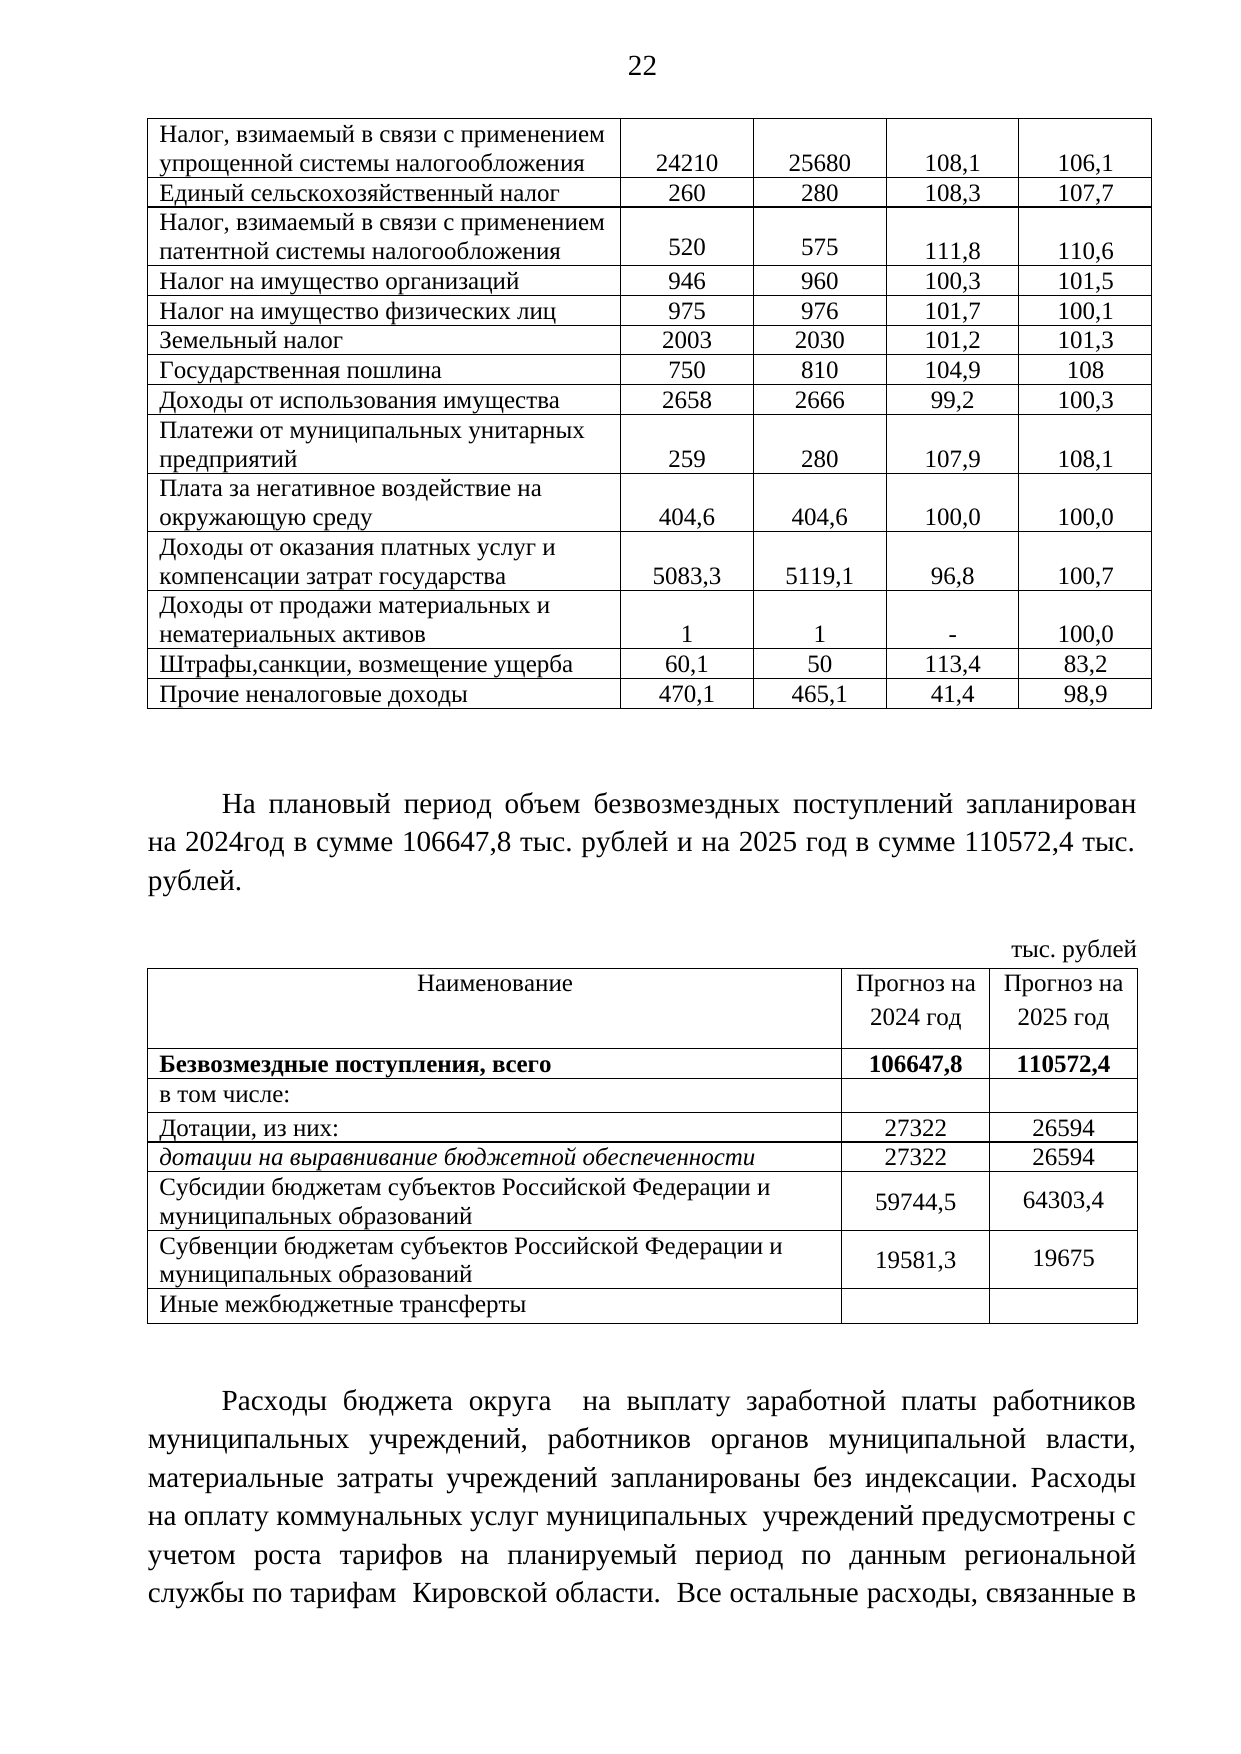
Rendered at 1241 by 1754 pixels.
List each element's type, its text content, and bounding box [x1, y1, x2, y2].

table_cell 404,6 [621, 474, 753, 531]
table_cell - [887, 591, 1018, 648]
table_cell [990, 1289, 1137, 1322]
table_cell Государственная пошлина [148, 355, 620, 384]
table_cell 2030 [754, 326, 886, 354]
table_cell 520 [621, 208, 753, 265]
table_cell 260 [621, 178, 753, 206]
table_cell 64303,4 [990, 1172, 1137, 1230]
table_cell 975 [621, 296, 753, 324]
table_cell 100,3 [887, 266, 1018, 295]
table_cell 107,7 [1019, 178, 1151, 206]
table_cell 2658 [621, 385, 753, 414]
table_cell 750 [621, 355, 753, 384]
table_cell 259 [621, 415, 753, 472]
table_cell 104,9 [887, 355, 1018, 384]
text На плановый период объем безвозмездных поступлений запланирован на 2024год в сумме 106647,8 тыс. рублей и на 2025 год в сумме 110572,4 тыс. рублей. [148, 786, 1137, 896]
table_cell Налог, взимаемый в связи с применением упрощенной системы налогообложения [148, 119, 620, 177]
table_cell 101,7 [887, 296, 1018, 324]
table_cell 810 [754, 355, 886, 384]
table_cell 24210 [621, 119, 753, 177]
table_cell 19581,3 [842, 1231, 989, 1288]
table_cell 25680 [754, 119, 886, 177]
table_cell 470,1 [621, 679, 753, 708]
table_cell 2003 [621, 326, 753, 354]
table_cell 280 [754, 415, 886, 472]
table_cell 100,3 [1019, 385, 1151, 414]
table_cell 1 [754, 591, 886, 648]
table_cell 19675 [990, 1231, 1137, 1288]
table_cell Единый сельскохозяйственный налог [148, 178, 620, 206]
table_cell Иные межбюджетные трансферты [148, 1289, 841, 1322]
table_cell 1 [621, 591, 753, 648]
table_cell 113,4 [887, 649, 1018, 678]
table_cell Дотации, из них: [148, 1113, 841, 1141]
table_cell 50 [754, 649, 886, 678]
table_cell в том числе: [148, 1079, 841, 1112]
table_cell 2666 [754, 385, 886, 414]
table_cell [842, 1079, 989, 1112]
table_cell 108,3 [887, 178, 1018, 206]
table_cell 575 [754, 208, 886, 265]
table_cell 976 [754, 296, 886, 324]
table_cell Доходы от использования имущества [148, 385, 620, 414]
table_cell 110572,4 [990, 1049, 1137, 1078]
table_cell Субвенции бюджетам субъектов Российской Федерации и муниципальных образований [148, 1231, 841, 1288]
table_header Прогноз на 2025 год [990, 969, 1137, 1048]
table_cell Безвозмездные поступления, всего [148, 1049, 841, 1078]
table_cell Прочие неналоговые доходы [148, 679, 620, 708]
table_cell 100,1 [1019, 296, 1151, 324]
table_cell 100,0 [1019, 591, 1151, 648]
table_cell 41,4 [887, 679, 1018, 708]
table_cell 96,8 [887, 532, 1018, 589]
table_cell 404,6 [754, 474, 886, 531]
text тыс. рублей [148, 934, 1137, 963]
table_cell 106,1 [1019, 119, 1151, 177]
table_cell Платежи от муниципальных унитарных предприятий [148, 415, 620, 472]
table_cell дотации на выравнивание бюджетной обеспеченности [148, 1143, 841, 1171]
table_header Наименование [148, 969, 841, 1048]
table_cell 100,0 [1019, 474, 1151, 531]
table_cell [990, 1079, 1137, 1112]
table_cell 101,3 [1019, 326, 1151, 354]
table_cell 101,2 [887, 326, 1018, 354]
table_cell 5083,3 [621, 532, 753, 589]
table_cell 27322 [842, 1143, 989, 1171]
table_cell 108,1 [1019, 415, 1151, 472]
table_cell Доходы от продажи материальных и нематериальных активов [148, 591, 620, 648]
table_cell Налог на имущество организаций [148, 266, 620, 295]
table_cell 960 [754, 266, 886, 295]
table_header Прогноз на 2024 год [842, 969, 989, 1048]
table_cell 110,6 [1019, 208, 1151, 265]
table_cell Земельный налог [148, 326, 620, 354]
table_cell 27322 [842, 1113, 989, 1141]
table_cell 111,8 [887, 208, 1018, 265]
table_cell 108,1 [887, 119, 1018, 177]
table_cell Плата за негативное воздействие на окружающую среду [148, 474, 620, 531]
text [148, 1383, 1137, 1609]
table_cell Налог, взимаемый в связи с применением патентной системы налогообложения [148, 208, 620, 265]
table_cell 465,1 [754, 679, 886, 708]
table_cell 59744,5 [842, 1172, 989, 1230]
table_cell 107,9 [887, 415, 1018, 472]
table_cell 99,2 [887, 385, 1018, 414]
table_cell 106647,8 [842, 1049, 989, 1078]
table_cell 5119,1 [754, 532, 886, 589]
table_cell 946 [621, 266, 753, 295]
table_cell 280 [754, 178, 886, 206]
table_cell 108 [1019, 355, 1151, 384]
table_cell 100,7 [1019, 532, 1151, 589]
table_cell 60,1 [621, 649, 753, 678]
table_cell 26594 [990, 1143, 1137, 1171]
table_cell Субсидии бюджетам субъектов Российской Федерации и муниципальных образований [148, 1172, 841, 1230]
table_cell 100,0 [887, 474, 1018, 531]
table_cell 83,2 [1019, 649, 1151, 678]
table_cell Налог на имущество физических лиц [148, 296, 620, 324]
table_cell Штрафы,санкции, возмещение ущерба [148, 649, 620, 678]
table_cell [842, 1289, 989, 1322]
table_cell Доходы от оказания платных услуг и компенсации затрат государства [148, 532, 620, 589]
table_cell 26594 [990, 1113, 1137, 1141]
table_cell 101,5 [1019, 266, 1151, 295]
table_cell 98,9 [1019, 679, 1151, 708]
